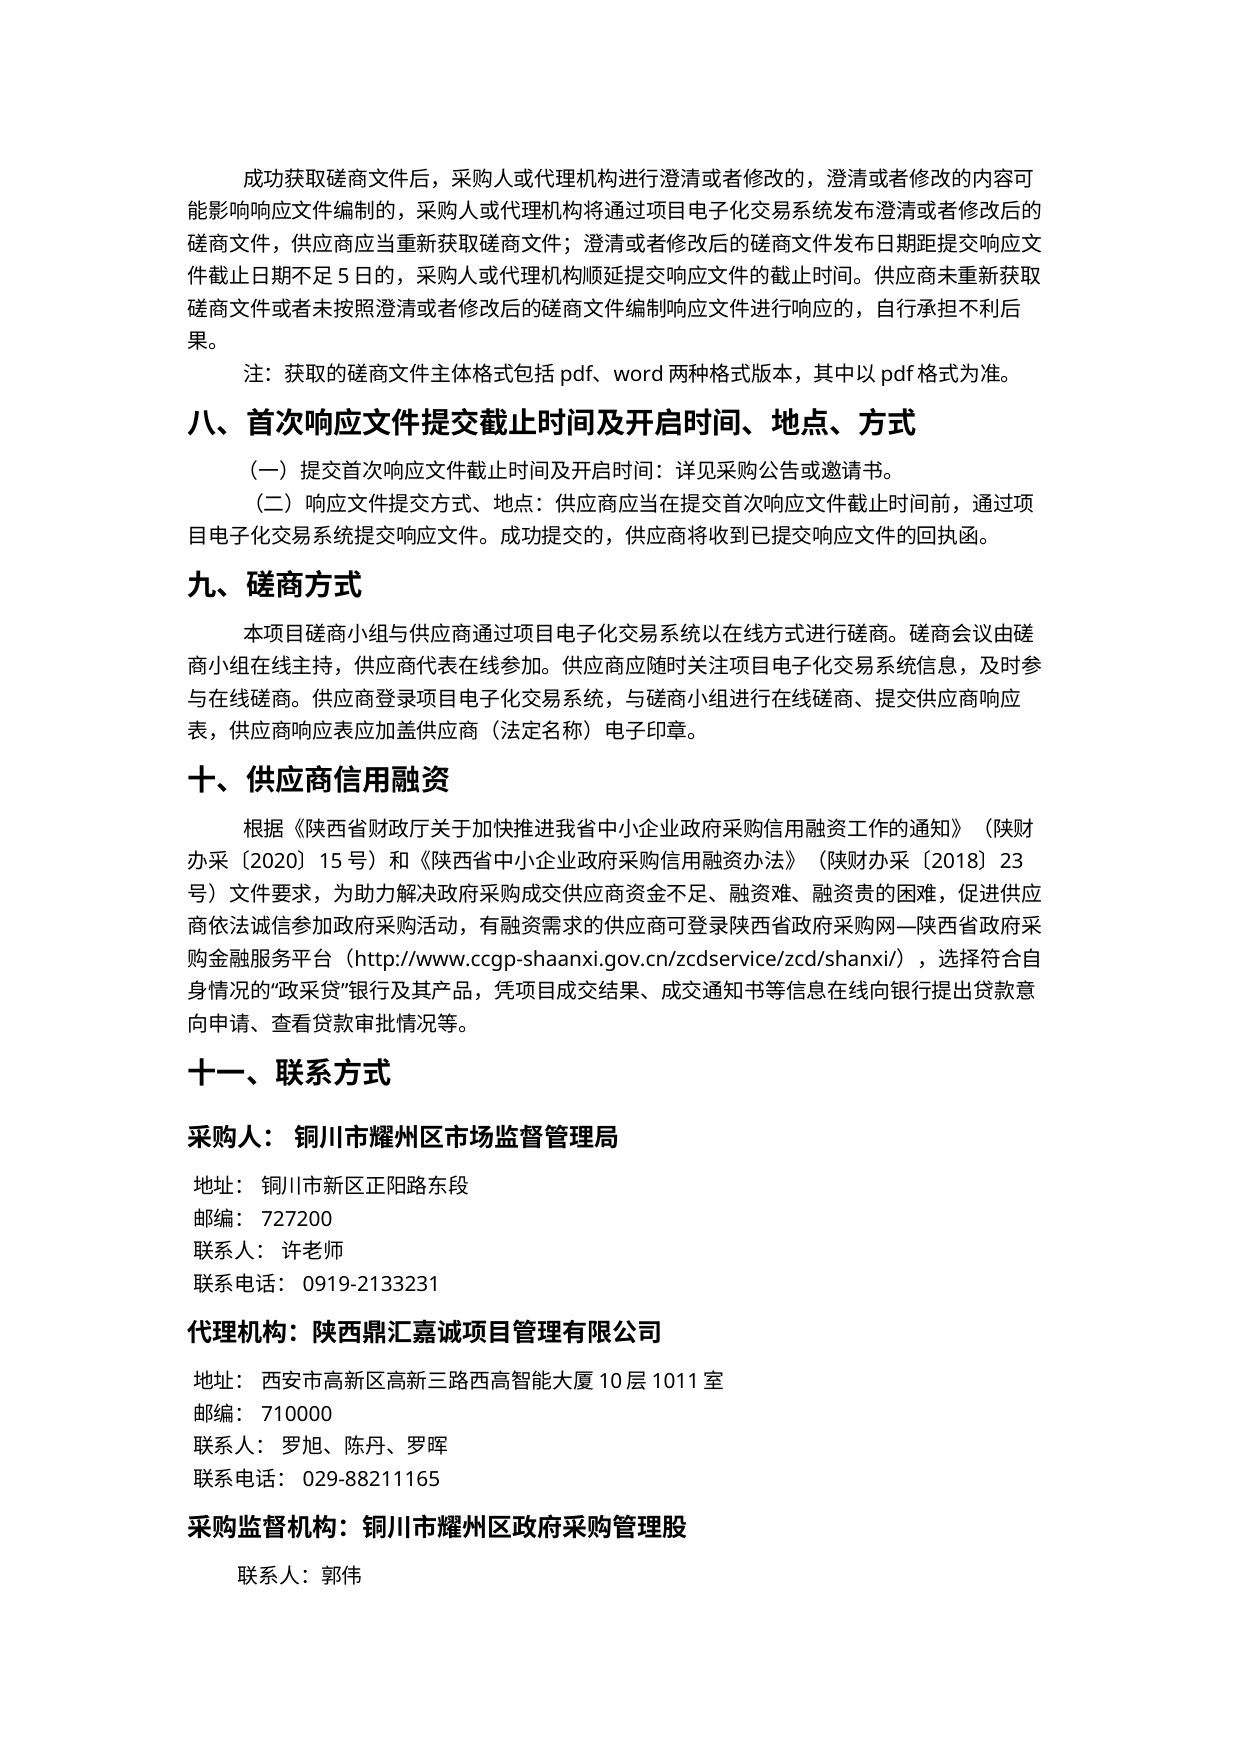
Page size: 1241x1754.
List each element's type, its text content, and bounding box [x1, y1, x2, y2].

text 本项目磋商小组与供应商通过项目电子化交易系统以在线方式进行磋商。磋商会议由磋商小组在线主持，供应商代表在线参加。供应商应随时关注项目电子化交易系统信息，及时参与在线磋商。供应商登录项目电子化交易系统，与磋商小组进行在线磋商、提交供应商响应表，供应商响应表应加盖供应商（法定名称）电子印章。 [187, 617, 1053, 747]
text 代理机构：陕西鼎汇嘉诚项目管理有限公司 [187, 1299, 1053, 1364]
text 联系人： 许老师 [187, 1234, 1053, 1267]
text 十一、联系方式 [187, 1039, 1053, 1104]
text 邮编： 727200 [187, 1202, 1053, 1234]
text （二）响应文件提交方式、地点：供应商应当在提交首次响应文件截止时间前，通过项目电子化交易系统提交响应文件。成功提交的，供应商将收到已提交响应文件的回执函。 [187, 487, 1053, 552]
text 根据《陕西省财政厅关于加快推进我省中小企业政府采购信用融资工作的通知》（陕财办采〔2020〕15 号）和《陕西省中小企业政府采购信用融资办法》（陕财办采〔2018〕23 号）文件要求，为助力解决政府采购成交供应商资金不足、融资难、融资贵的困难，促进供应商依法诚信参加政府采购活动，有融资需求的供应商可登录陕西省政府采购网—陕西省政府采购金融服务平台（http://www.ccgp-shaanxi.gov.cn/zcdservice/zcd/shanxi/），选择符合自身情况的“政采贷”银行及其产品，凭项目成交结果、成交通知书等信息在线向银行提出贷款意向申请、查看贷款审批情况等。 [187, 812, 1053, 1039]
text 联系电话： 0919-2133231 [187, 1267, 1053, 1299]
text 联系电话： 029-88211165 [187, 1462, 1053, 1494]
text 邮编： 710000 [187, 1397, 1053, 1429]
text 地址： 西安市高新区高新三路西高智能大厦10层1011室 [187, 1364, 1053, 1397]
text 采购人： 铜川市耀州区市场监督管理局 [187, 1104, 1053, 1169]
text 注：获取的磋商文件主体格式包括pdf、word两种格式版本，其中以pdf格式为准。 [187, 357, 1053, 389]
text （一）提交首次响应文件截止时间及开启时间：详见采购公告或邀请书。 [187, 454, 1053, 487]
text 九、磋商方式 [187, 552, 1053, 617]
text 采购监督机构：铜川市耀州区政府采购管理股 [187, 1494, 1053, 1559]
text 联系人： 罗旭、陈丹、罗晖 [187, 1429, 1053, 1462]
text 十、供应商信用融资 [187, 747, 1053, 812]
text 成功获取磋商文件后，采购人或代理机构进行澄清或者修改的，澄清或者修改的内容可能影响响应文件编制的，采购人或代理机构将通过项目电子化交易系统发布澄清或者修改后的磋商文件，供应商应当重新获取磋商文件；澄清或者修改后的磋商文件发布日期距提交响应文件截止日期不足5日的，采购人或代理机构顺延提交响应文件的截止时间。供应商未重新获取磋商文件或者未按照澄清或者修改后的磋商文件编制响应文件进行响应的，自行承担不利后果。 [187, 162, 1053, 357]
text 地址： 铜川市新区正阳路东段 [187, 1169, 1053, 1202]
text 联系人：郭伟 [187, 1559, 1053, 1592]
text 八、首次响应文件提交截止时间及开启时间、地点、方式 [187, 389, 1053, 454]
